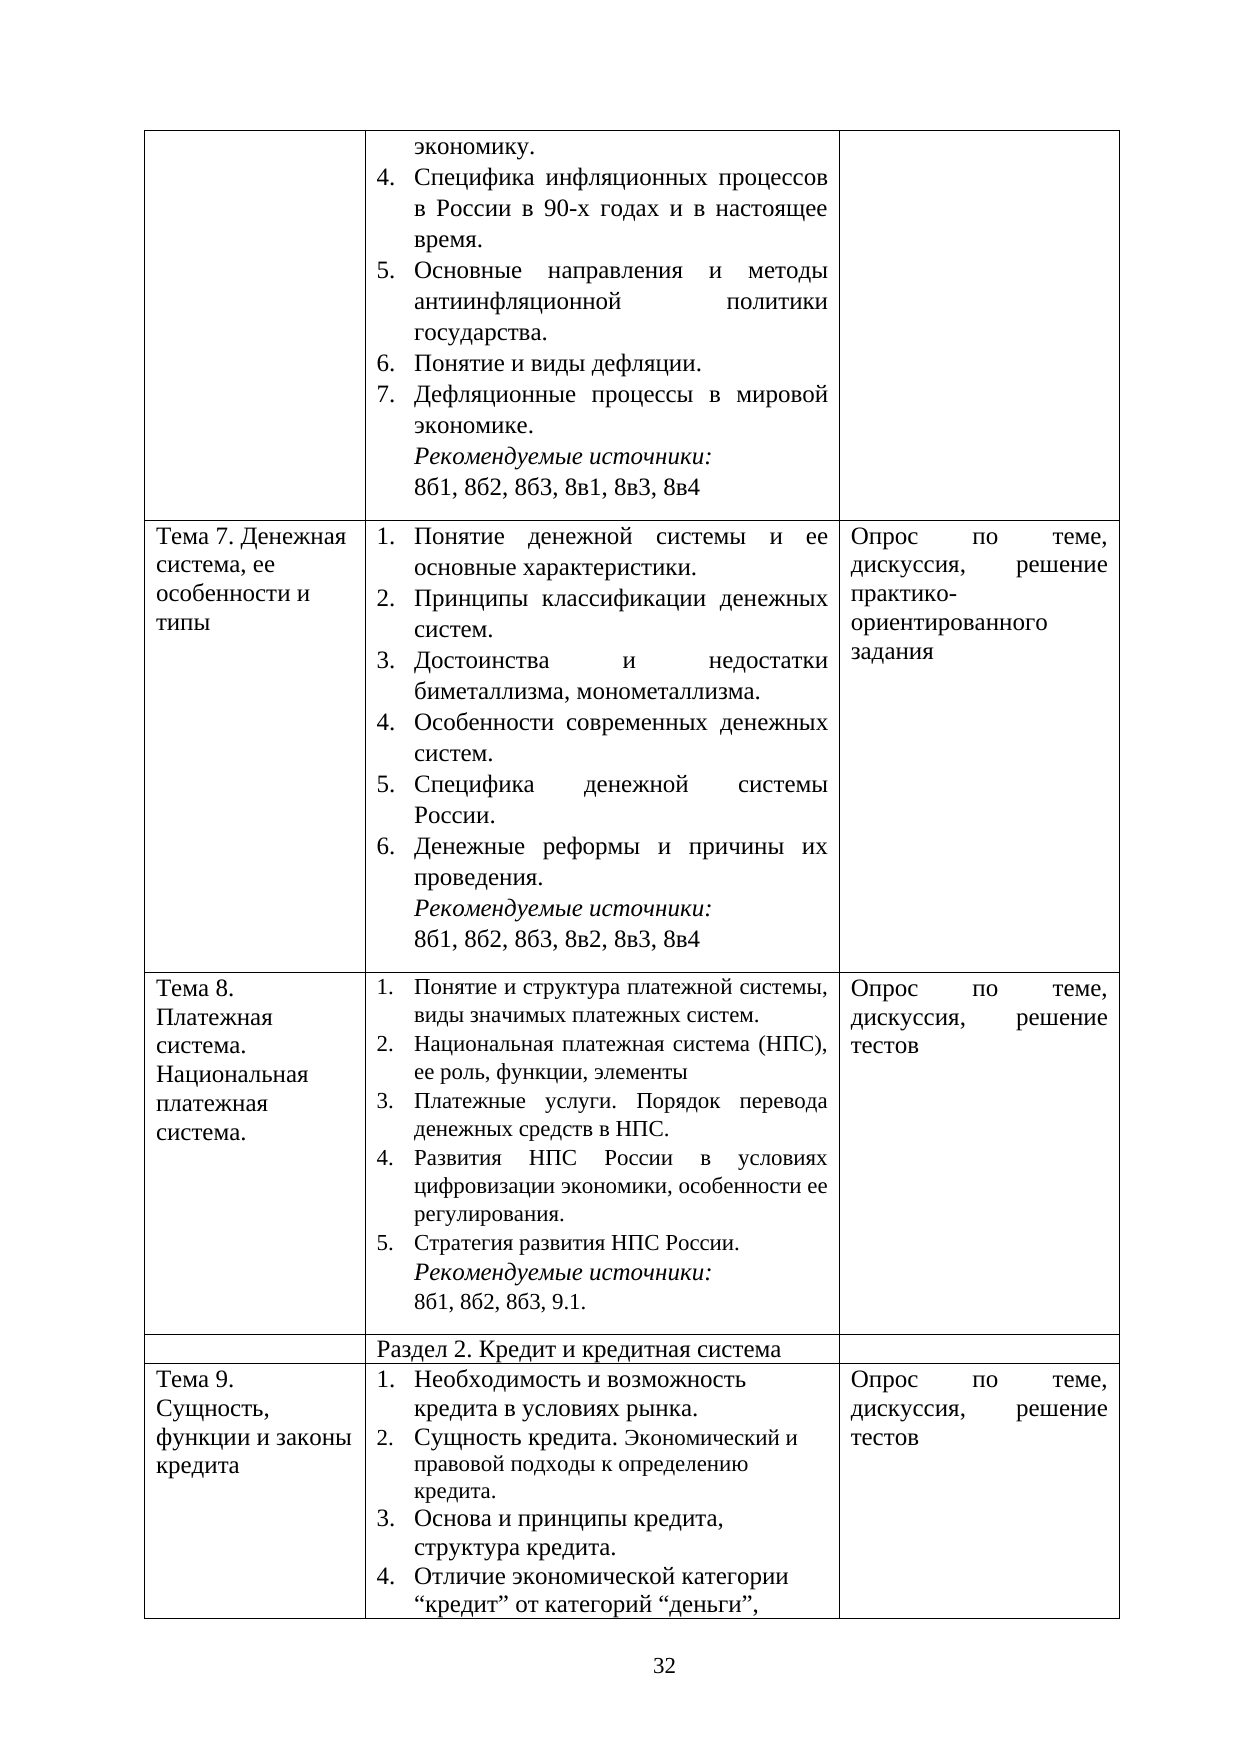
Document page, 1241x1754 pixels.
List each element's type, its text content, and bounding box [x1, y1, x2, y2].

table_cell Тема 8. Платежная система. Национальная платежная система. [145, 973, 365, 1333]
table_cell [366, 1364, 839, 1618]
table_cell Раздел 2. Кредит и кредитная система [366, 1335, 839, 1363]
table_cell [840, 1364, 1119, 1618]
table_cell Тема 7. Денежная система, ее особенности и типы [145, 521, 365, 972]
table_cell Опрос по теме, дискуссия, решение практико-ориентированного задания [840, 521, 1119, 972]
table_cell Понятие денежной системы и ее основные характеристики. Принципы классификации денежных систем. Достоинства и недостатки биметаллизма, монометаллизма. Особенности современных денежных систем. Специфика денежной системы России. Денежные реформы и причины их проведения. Рекомендуемые источники: 8б1, 8б2, 8б3, 8в2, 8в3, 8в4 [366, 521, 839, 972]
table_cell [840, 131, 1119, 520]
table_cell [145, 1364, 365, 1618]
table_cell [145, 131, 365, 520]
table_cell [366, 131, 839, 520]
table_cell Понятие и структура платежной системы, виды значимых платежных систем. Национальная платежная система (НПС), ее роль, функции, элементы Платежные услуги. Порядок перевода денежных средств в НПС. Развития НПС России в условиях цифровизации экономики, особенности ее регулирования. Стратегия развития НПС России. Рекомендуемые источники: 8б1, 8б2, 8б3, 9.1. [366, 973, 839, 1333]
table_cell Опрос по теме, дискуссия, решение тестов [840, 973, 1119, 1333]
table_cell [145, 1335, 365, 1363]
table_cell [840, 1335, 1119, 1363]
